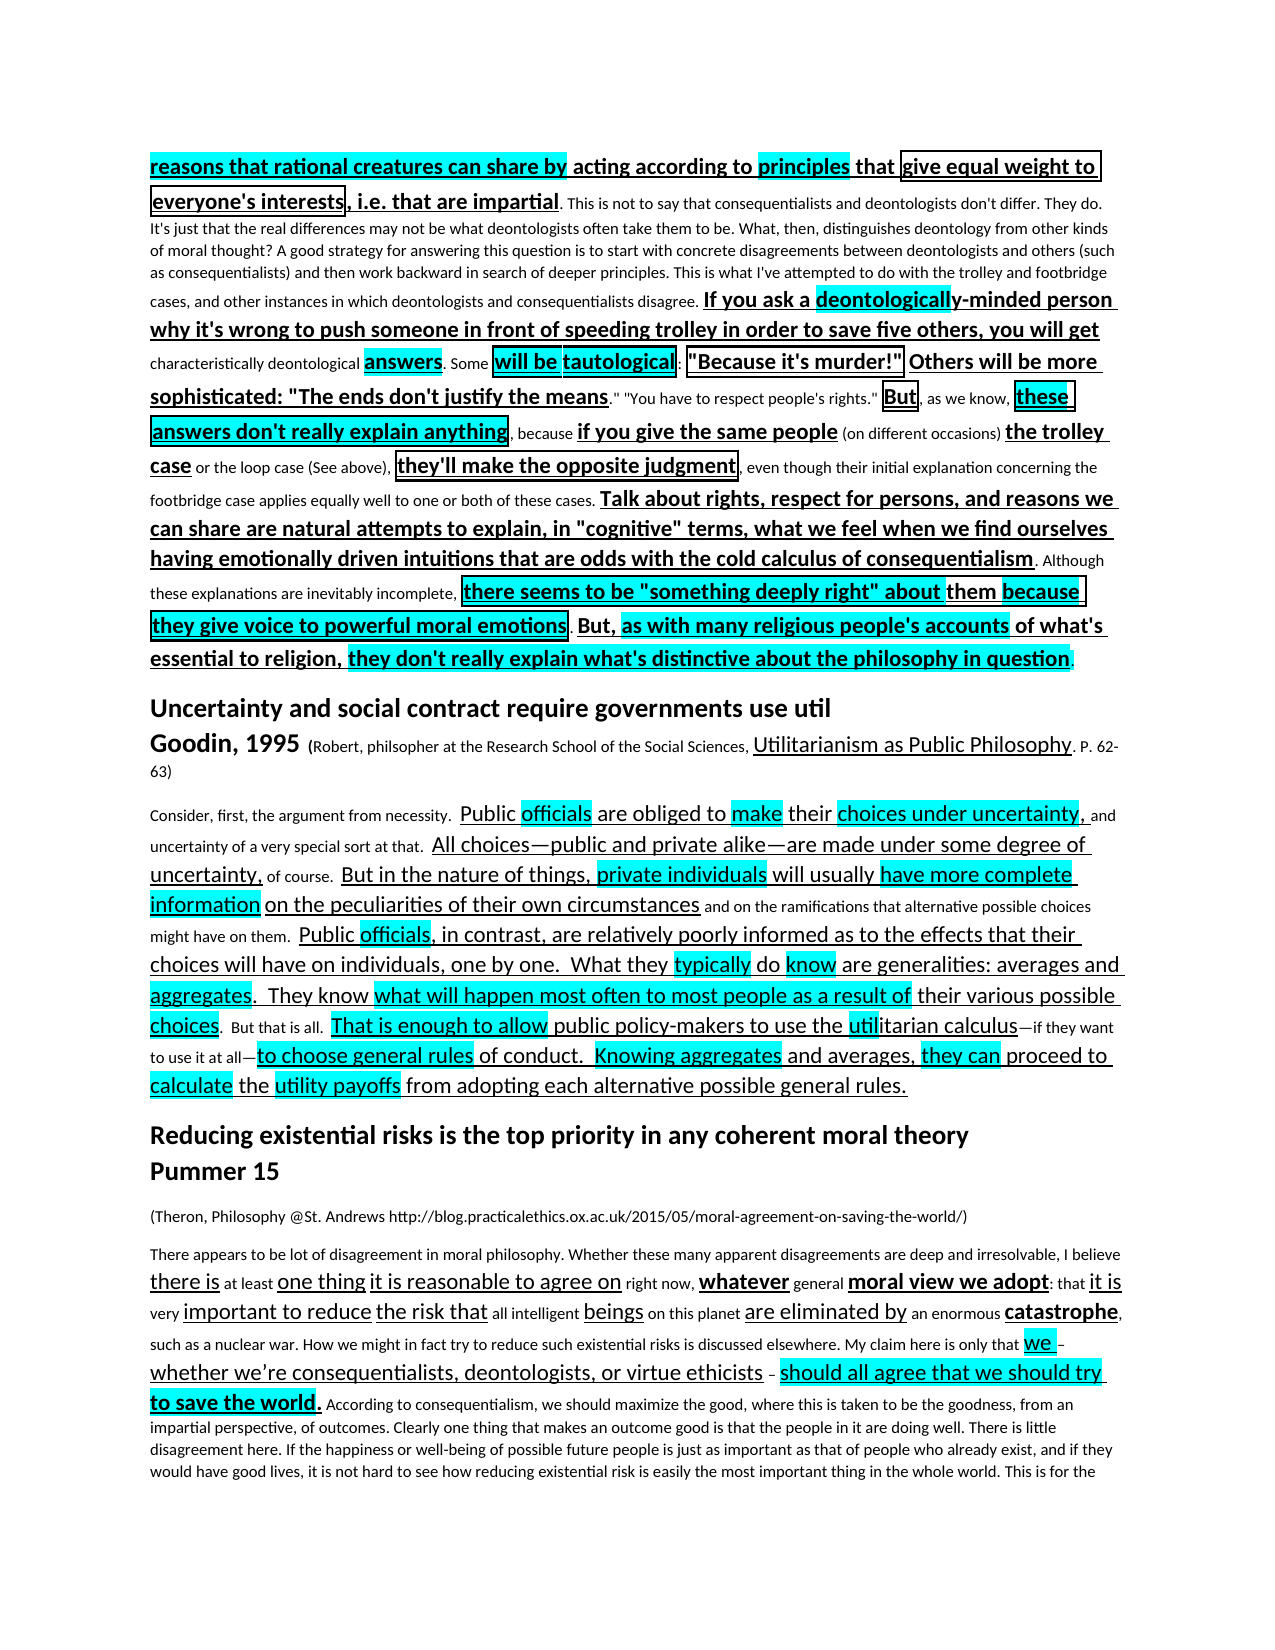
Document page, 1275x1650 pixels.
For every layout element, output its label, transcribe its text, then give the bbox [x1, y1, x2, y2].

subtitle Reducing existential risks is the top priority in any coherent moral theory [150, 1118, 1125, 1151]
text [150, 150, 1125, 672]
text (Theron, Philosophy @St. Andrews http://blog.practicalethics.ox.ac.uk/2015/05/moral-agreement-on-saving-the-world/) [150, 1206, 1125, 1226]
text Consider, first, the argument from necessity. Public officials are obliged to make their choices under uncertainty, and uncertainty of a very special sort at that. All choices—public and private alike—are made under some degree of uncertainty, of course. But in the nature of things, private individuals will usually have more complete information on the peculiarities of their own circumstances and on the ramifications that alternative possible choices might have on them. Public officials, in contrast, are relatively poorly informed as to the effects that their choices will have on individuals, one by one. What they typically do know are generalities: averages and aggregates. They know what will happen most often to most people as a result of their various possible choices. But that is all. That is enough to allow public policy-makers to use the utilitarian calculus—if they want to use it at all—to choose general rules of conduct. Knowing aggregates and averages, they can proceed to calculate the utility payoffs from adopting each alternative possible general rules. [150, 976, 1125, 1099]
text Goodin, 1995 (Robert, philsopher at the Research School of the Social Sciences, Utilitarianism as Public Philosophy. P. 62-63) [150, 726, 1125, 781]
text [150, 1245, 1125, 1482]
text Pummer 15 [150, 1154, 1125, 1187]
text Consider, first, the argument from necessity. Public officials are obliged to make their choices under uncertainty, and uncertainty of a very special sort at that. All choices—public and private alike—are made under some degree of uncertainty, of course. But in the nature of things, private individuals will usually have more complete information on the peculiarities of their own circumstances and on the ramifications that alternative possible choices might have on them. Public officials, in contrast, are relatively poorly informed as to the effects that their choices will have on individuals, one by one. What they typically do know are generalities: averages and aggregates. They know what will happen most often to most people as a result of their various possible choices. But that is all. That is enough to allow public policy-makers to use the utilitarian calculus—if they want to use it at all—to choose general rules of conduct. Knowing aggregates and averages, they can proceed to calculate the utility payoffs from adopting each alternative possible general rules. [150, 799, 1125, 975]
subtitle Uncertainty and social contract require governments use util [150, 691, 1125, 724]
